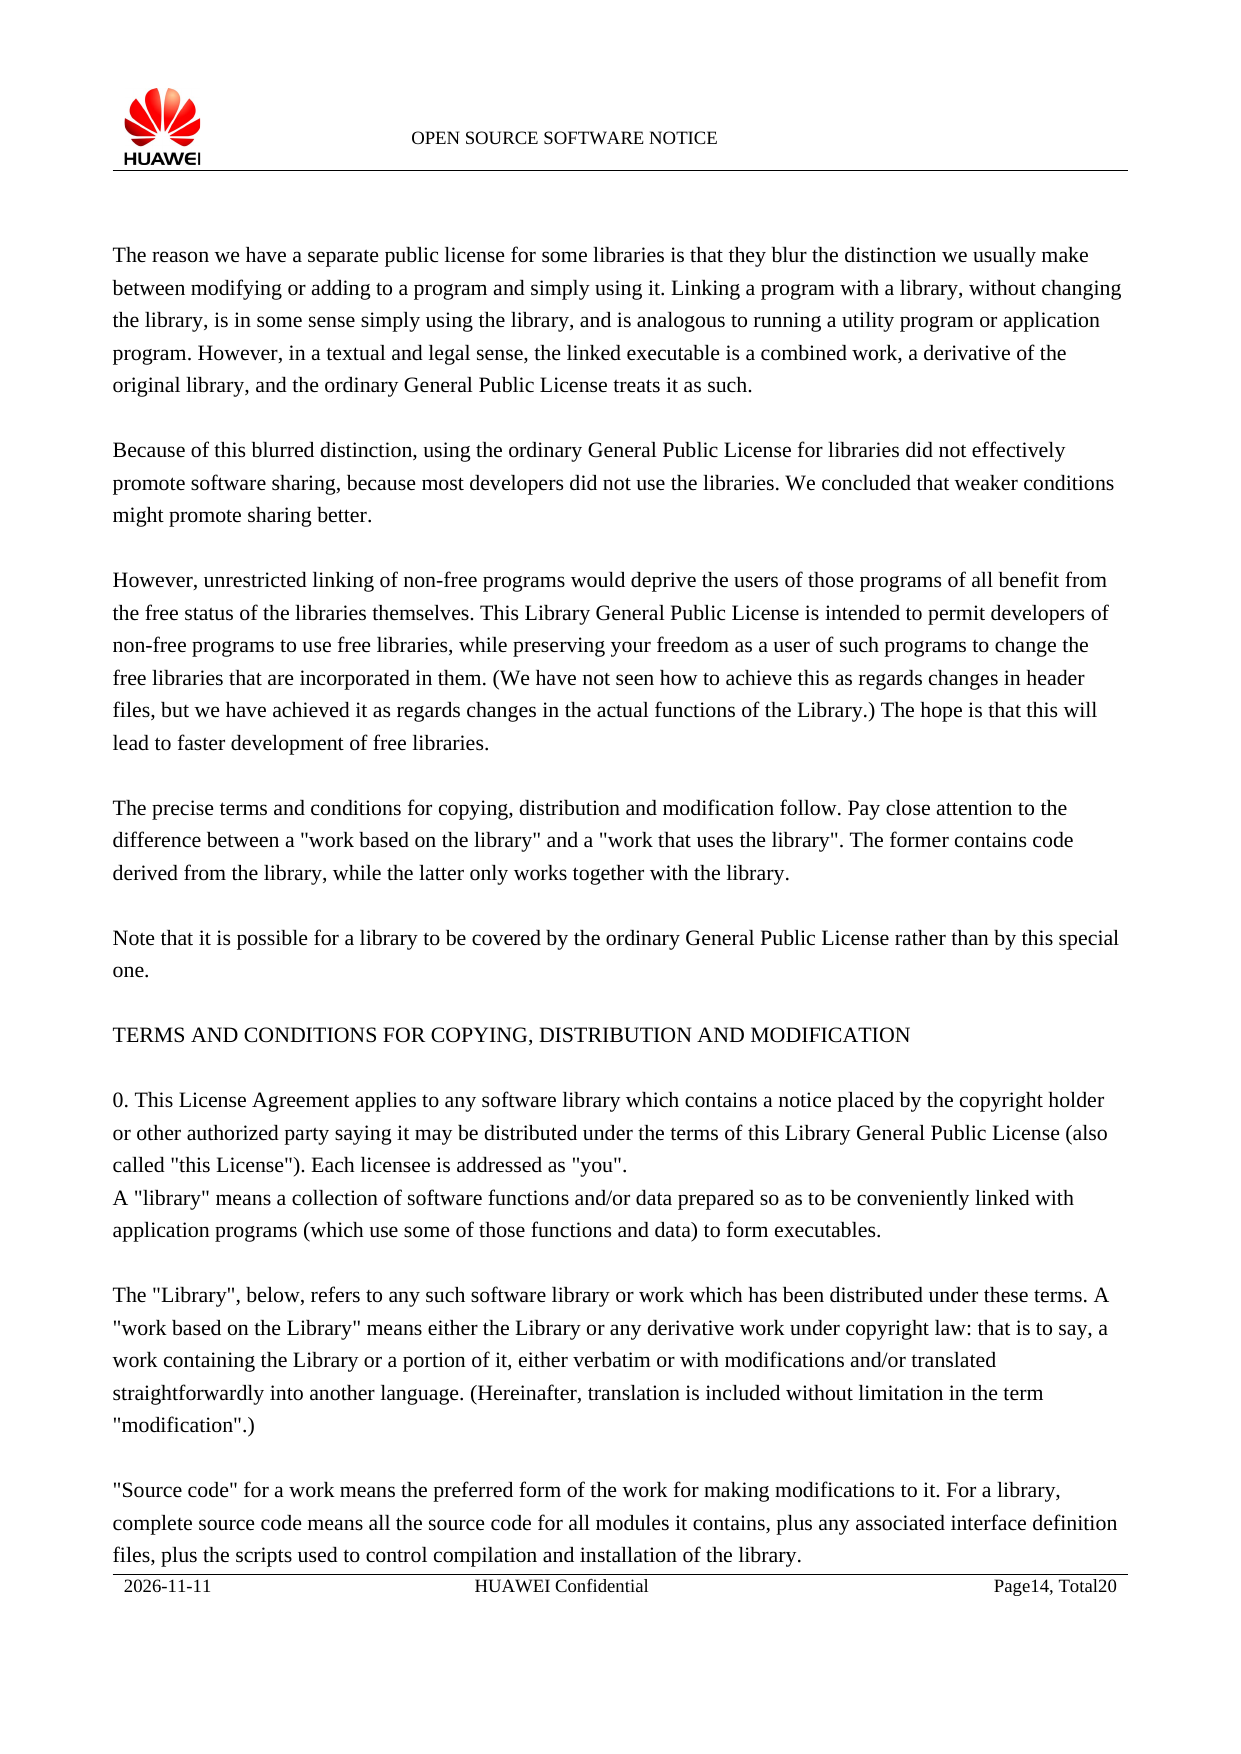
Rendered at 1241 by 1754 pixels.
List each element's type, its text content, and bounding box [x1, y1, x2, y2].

picture [124, 88, 201, 165]
